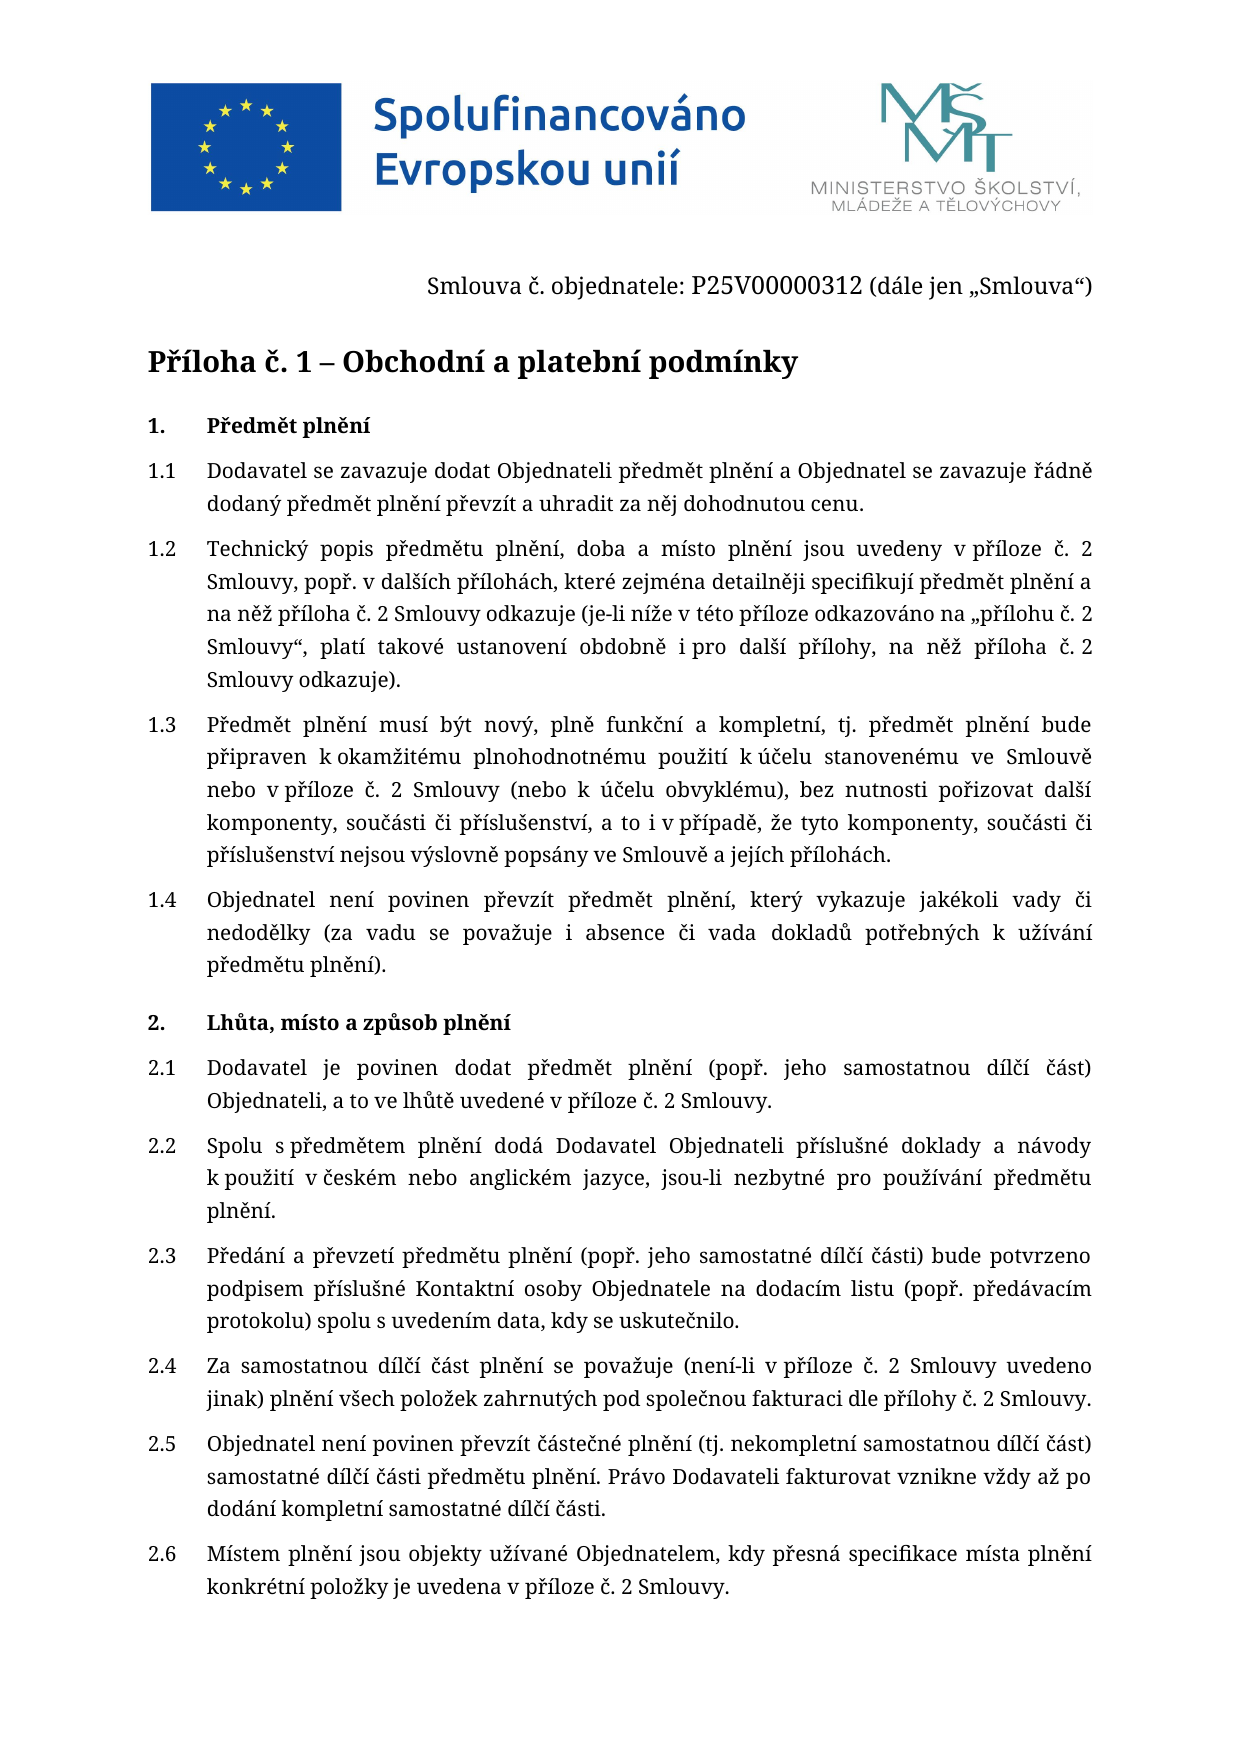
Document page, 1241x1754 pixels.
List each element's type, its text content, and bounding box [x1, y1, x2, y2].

list Objednatel není povinen převzít předmět plnění, který vykazuje jakékoli vady či nedodělky (za vadu se považuje i absence či vada dokladů potřebných k užívání předmětu plnění). [148, 885, 1093, 979]
list Předání a převzetí předmětu plnění (popř. jeho samostatné dílčí části) bude potvrzeno podpisem příslušné Kontaktní osoby Objednatele na dodacím listu (popř. předávacím protokolu) spolu s uvedením data, kdy se uskutečnilo. [148, 1241, 1093, 1335]
picture [147, 80, 1093, 215]
list Za samostatnou dílčí část plnění se považuje (není-li v příloze č. 2 Smlouvy uvedeno jinak) plnění všech položek zahrnutých pod společnou fakturaci dle přílohy č. 2 Smlouvy. [148, 1352, 1093, 1413]
list Předmět plnění musí být nový, plně funkční a kompletní, tj. předmět plnění bude připraven k okamžitému plnohodnotnému použití k účelu stanovenému ve Smlouvě nebo v příloze č. 2 Smlouvy (nebo k účelu obvyklému), bez nutnosti pořizovat další komponenty, součásti či příslušenství, a to i v případě, že tyto komponenty, součásti či příslušenství nejsou výslovně popsány ve Smlouvě a jejích přílohách. [148, 710, 1093, 869]
text Příloha č. 1 – Obchodní a platební podmínky [148, 341, 1093, 381]
list Dodavatel se zavazuje dodat Objednateli předmět plnění a Objednatel se zavazuje řádně dodaný předmět plnění převzít a uhradit za něj dohodnutou cenu. [148, 457, 1093, 518]
list Spolu s předmětem plnění dodá Dodavatel Objednateli příslušné doklady a návody k použití v českém nebo anglickém jazyce, jsou-li nezbytné pro používání předmětu plnění. [148, 1131, 1093, 1224]
list Dodavatel je povinen dodat předmět plnění (popř. jeho samostatnou dílčí část) Objednateli, a to ve lhůtě uvedené v příloze č. 2 Smlouvy. [148, 1053, 1093, 1114]
list Objednatel není povinen převzít částečné plnění (tj. nekompletní samostatnou dílčí část) samostatné dílčí části předmětu plnění. Právo Dodavateli fakturovat vznikne vždy až po dodání kompletní samostatné dílčí části. [148, 1429, 1093, 1523]
list Lhůta, místo a způsob plnění [148, 1008, 1093, 1037]
list Technický popis předmětu plnění, doba a místo plnění jsou uvedeny v příloze č. 2 Smlouvy, popř. v dalších přílohách, které zejména detailněji specifikují předmět plnění a na něž příloha č. 2 Smlouvy odkazuje (je-li níže v této příloze odkazováno na „přílohu č. 2 Smlouvy“, platí takové ustanovení obdobně i pro další přílohy, na něž příloha č. 2 Smlouvy odkazuje). [148, 534, 1093, 693]
list Místem plnění jsou objekty užívané Objednatelem, kdy přesná specifikace místa plnění konkrétní položky je uvedena v příloze č. 2 Smlouvy. [148, 1539, 1093, 1601]
list Předmět plnění [148, 411, 1093, 440]
